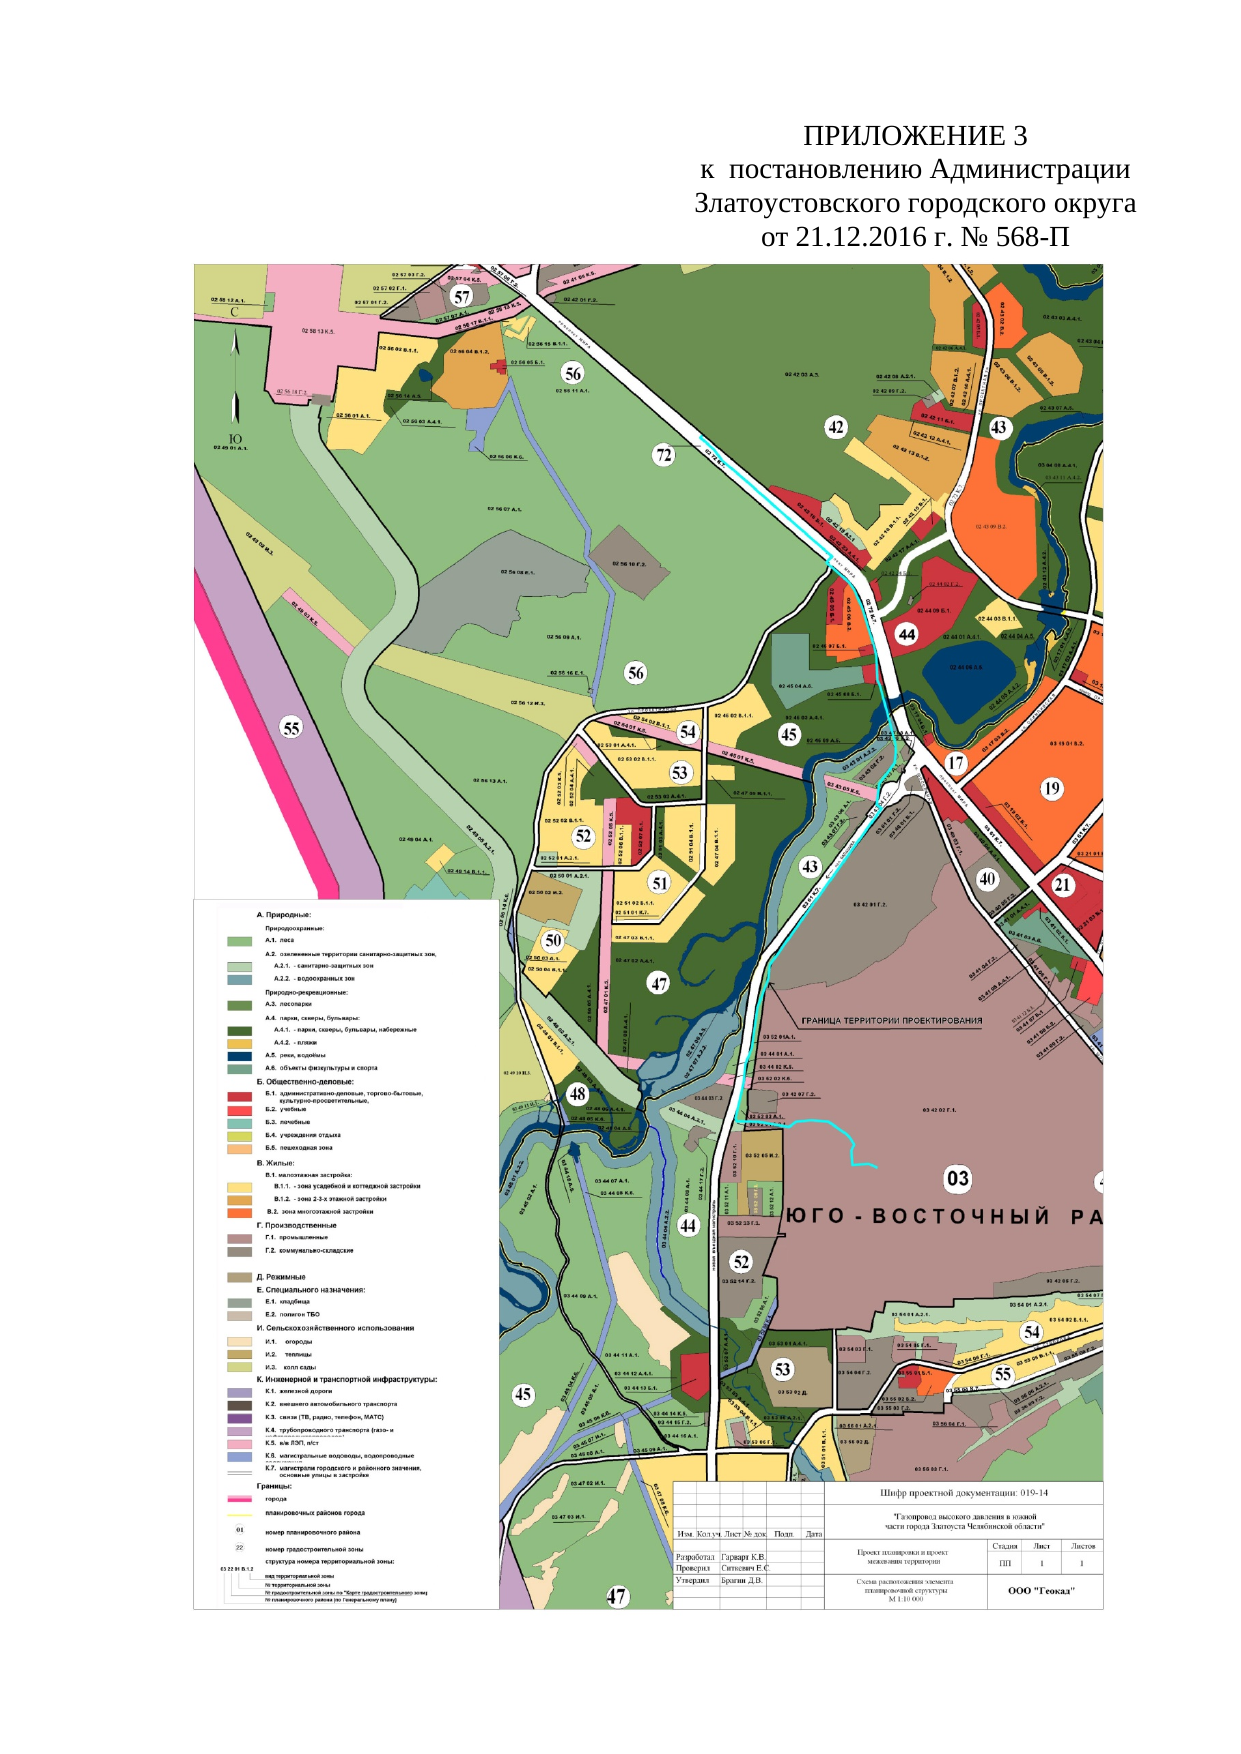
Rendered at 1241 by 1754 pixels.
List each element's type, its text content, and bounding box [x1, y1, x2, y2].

picture [147, 252, 1123, 1631]
text к постановлению Администрации [679, 152, 1152, 185]
text ПРИЛОЖЕНИЕ 3 [679, 118, 1152, 152]
text Златоустовского городского округа [679, 185, 1152, 219]
text от 21.12.2016 г. № 568-П [679, 219, 1152, 252]
